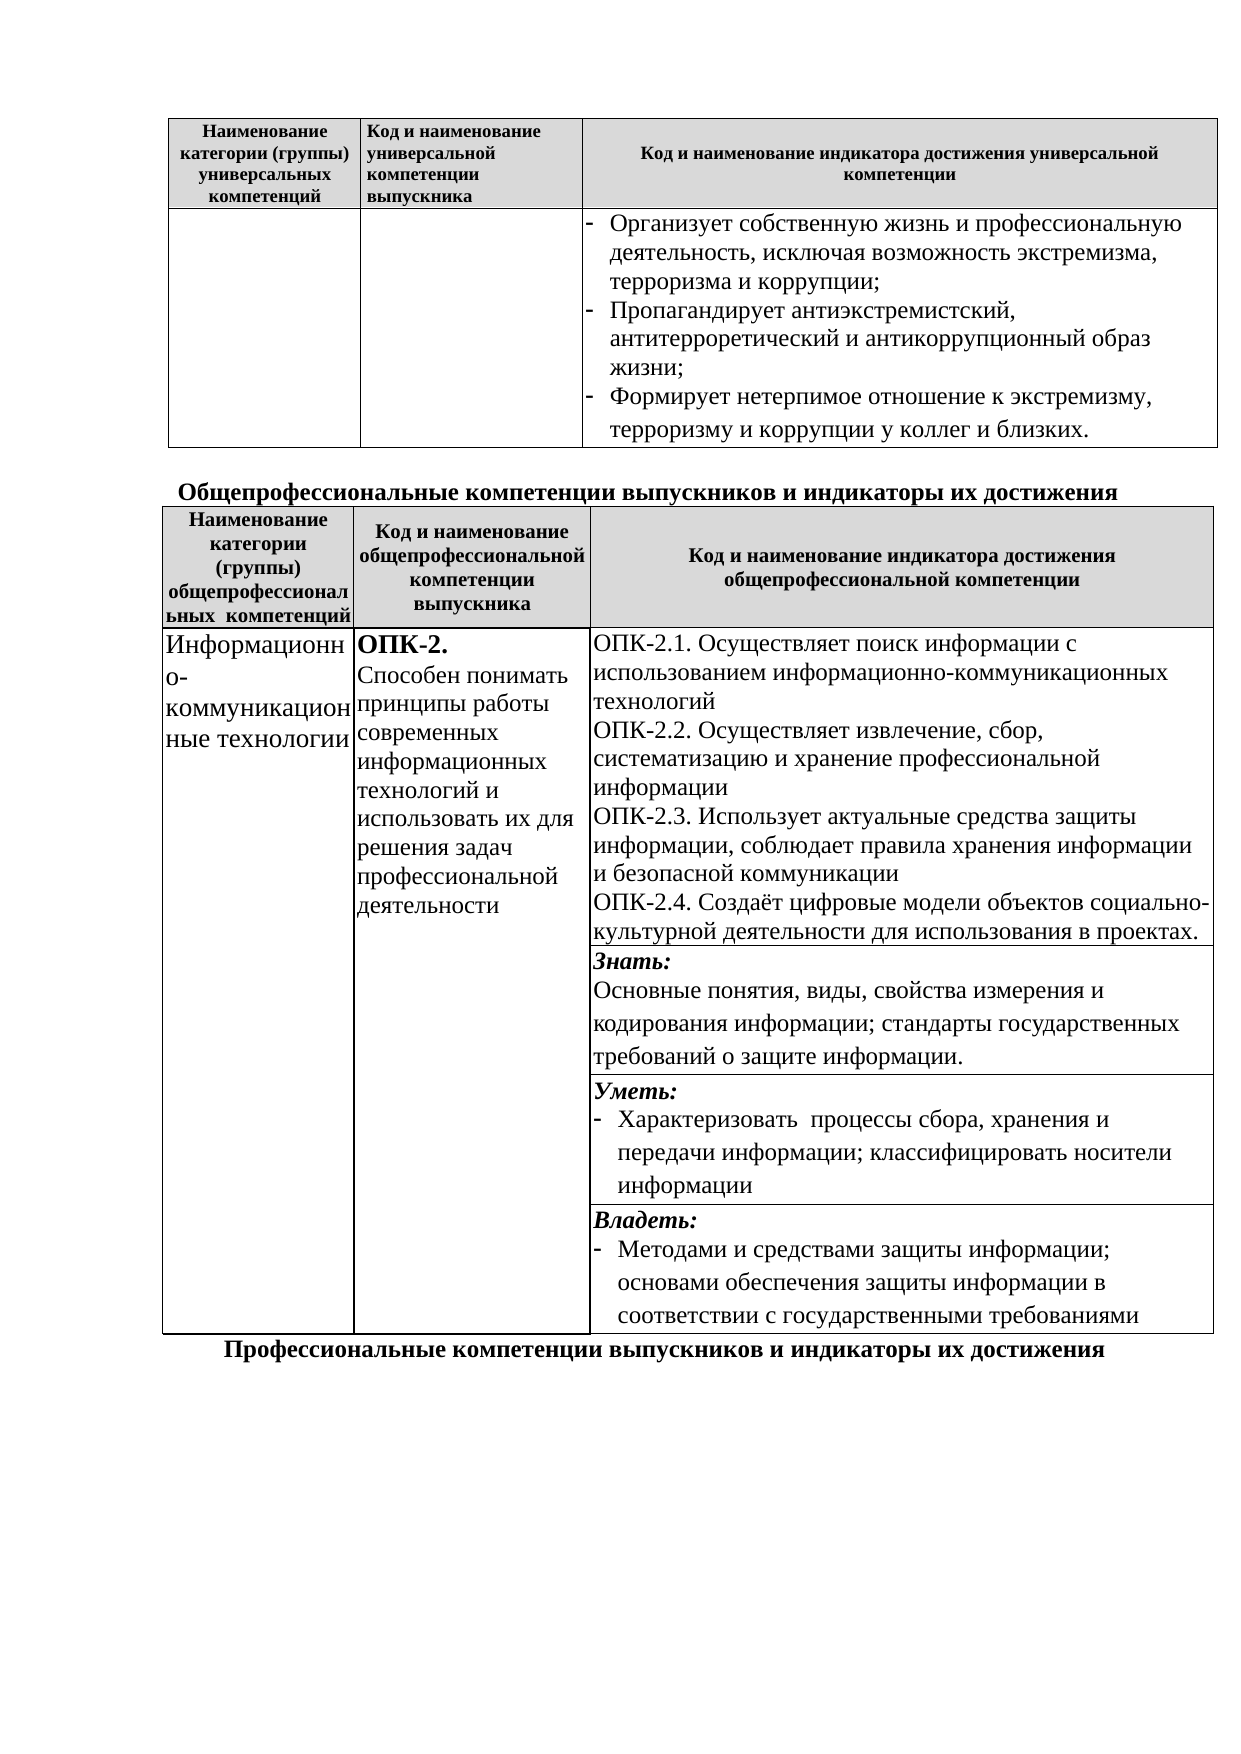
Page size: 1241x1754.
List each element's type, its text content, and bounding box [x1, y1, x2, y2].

table_header Код и наименование универсальной компетенции выпускника [361, 119, 582, 207]
text Общепрофессиональные компетенции выпускников и индикаторы их достижения [177, 477, 1152, 506]
table_header Наименование категории (группы) универсальных компетенций [169, 119, 360, 207]
table_cell ОПК-2.1. Осуществляет поиск информации с использованием информационно-коммуникационных технологий ОПК-2.2. Осуществляет извлечение, сбор, систематизацию и хранение профессиональной информации ОПК-2.3. Использует актуальные средства защиты информации, соблюдает правила хранения информации и безопасной коммуникации ОПК-2.4. Создаёт цифровые модели объектов социально-культурной деятельности для использования в проектах. [591, 628, 1213, 945]
table_header Код и наименование общепрофессиональной компетенции выпускника [354, 507, 590, 627]
table_cell Информационно-коммуникационные технологии [163, 629, 353, 1333]
table_header Наименование категории (группы) общепрофессиональных компетенций [163, 507, 353, 627]
table_cell Владеть: Методами и средствами защиты информации; основами обеспечения защиты информации в соответствии с государственными требованиями [591, 1205, 1213, 1333]
table_cell ОПК-2. Способен понимать принципы работы современных информационных технологий и использовать их для решения задач профессиональной деятельности [355, 629, 589, 1333]
table_cell Уметь: Характеризовать процессы сбора, хранения и передачи информации; классифицировать носители информации [591, 1075, 1213, 1203]
table_cell Знать: Основные понятия, виды, свойства измерения и кодирования информации; стандарты государственных требований о защите информации. [591, 946, 1213, 1074]
text Профессиональные компетенции выпускников и индикаторы их достижения [177, 1334, 1152, 1363]
table_header Код и наименование индикатора достижения универсальной компетенции [583, 119, 1217, 207]
table_header Код и наименование индикатора достижения общепрофессиональной компетенции [591, 507, 1213, 627]
